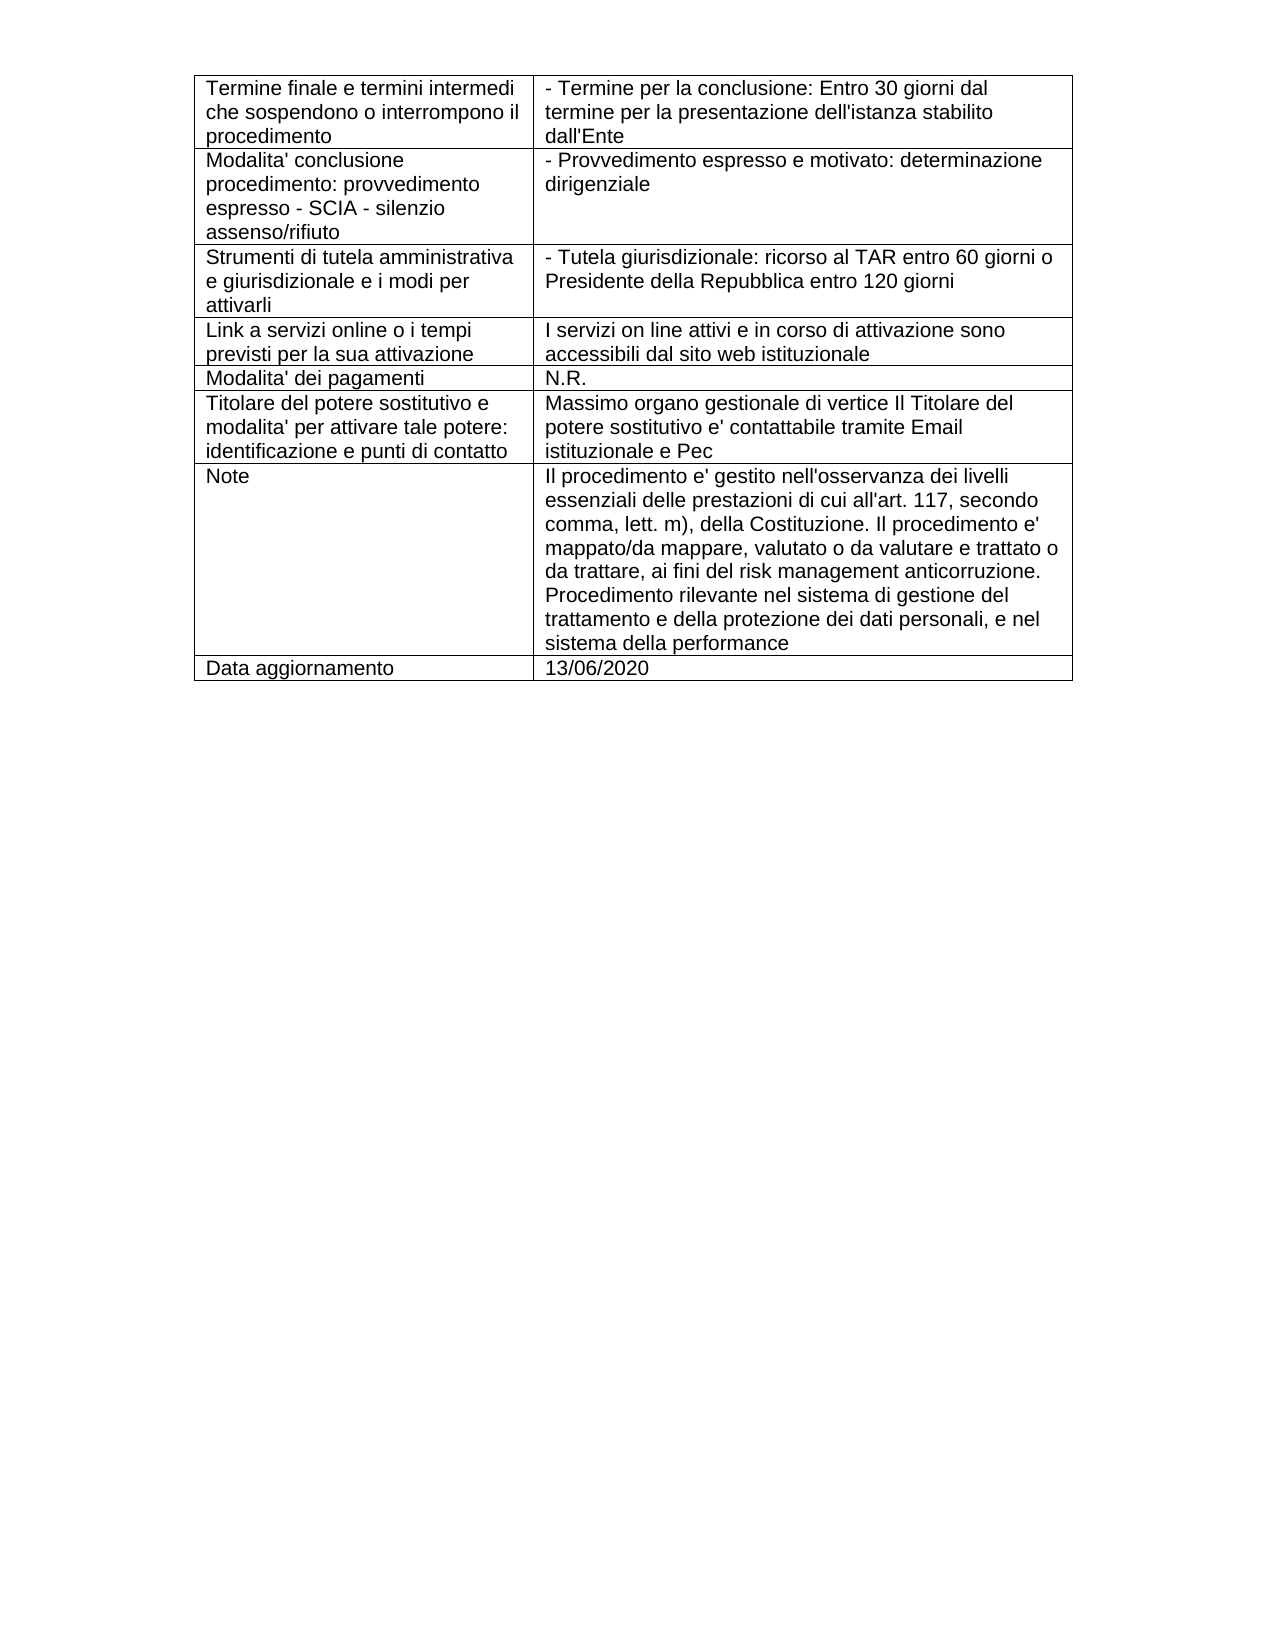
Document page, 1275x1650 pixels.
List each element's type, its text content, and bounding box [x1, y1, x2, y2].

table_cell 13/06/2020 [534, 656, 1072, 680]
table_cell - Termine per la conclusione: Entro 30 giorni dal termine per la presentazione dell'istanza stabilito dall'Ente [534, 76, 1072, 148]
table_cell Link a servizi online o i tempi previsti per la sua attivazione [195, 318, 533, 365]
table_cell Modalita' conclusione procedimento: provvedimento espresso - SCIA - silenzio assenso/rifiuto [195, 149, 533, 244]
table_cell Termine finale e termini intermedi che sospendono o interrompono il procedimento [195, 76, 533, 148]
table_cell Modalita' dei pagamenti [195, 366, 533, 390]
table_cell - Provvedimento espresso e motivato: determinazione dirigenziale [534, 149, 1072, 244]
table_cell Il procedimento e' gestito nell'osservanza dei livelli essenziali delle prestazioni di cui all'art. 117, secondo comma, lett. m), della Costituzione. Il procedimento e' mappato/da mappare, valutato o da valutare e trattato o da trattare, ai fini del risk management anticorruzione. Procedimento rilevante nel sistema di gestione del trattamento e della protezione dei dati personali, e nel sistema della performance [534, 464, 1072, 655]
table_cell - Tutela giurisdizionale: ricorso al TAR entro 60 giorni o Presidente della Repubblica entro 120 giorni [534, 245, 1072, 317]
table_cell Massimo organo gestionale di vertice Il Titolare del potere sostitutivo e' contattabile tramite Email istituzionale e Pec [534, 391, 1072, 463]
table_cell Data aggiornamento [195, 656, 533, 680]
table_cell Titolare del potere sostitutivo e modalita' per attivare tale potere: identificazione e punti di contatto [195, 391, 533, 463]
table_cell N.R. [534, 366, 1072, 390]
table_cell Strumenti di tutela amministrativa e giurisdizionale e i modi per attivarli [195, 245, 533, 317]
table_cell Note [195, 464, 533, 655]
table_cell I servizi on line attivi e in corso di attivazione sono accessibili dal sito web istituzionale [534, 318, 1072, 365]
